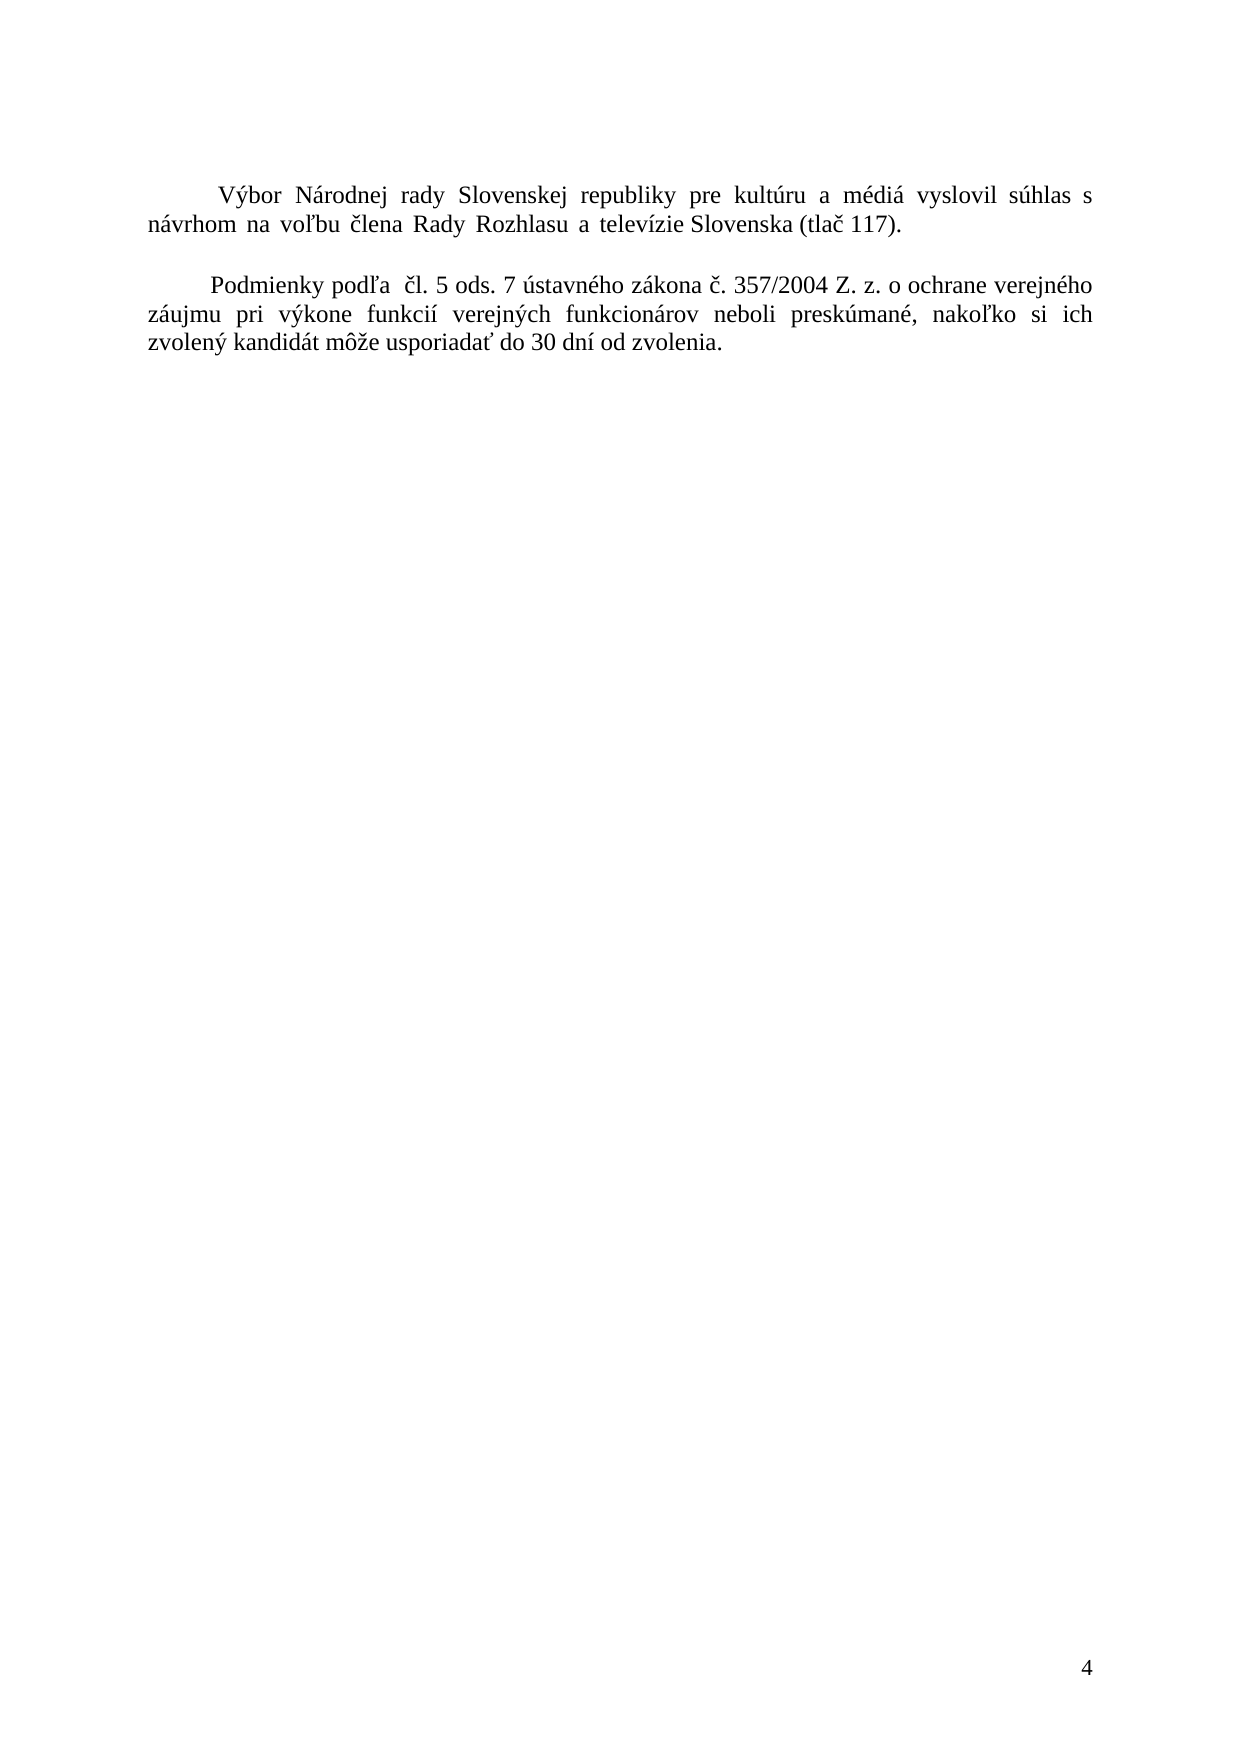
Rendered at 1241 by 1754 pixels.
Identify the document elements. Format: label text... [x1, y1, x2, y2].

text Výbor Národnej rady Slovenskej republiky pre kultúru a médiá vyslovil súhlas s návrhom na voľbu člena Rady Rozhlasu a televízie Slovenska (tlač 117). [148, 180, 1093, 237]
text Podmienky podľa čl. 5 ods. 7 ústavného zákona č. 357/2004 Z. z. o ochrane verejného záujmu pri výkone funkcií verejných funkcionárov neboli preskúmané, nakoľko si ich zvolený kandidát môže usporiadať do 30 dní od zvolenia. [148, 270, 1093, 356]
